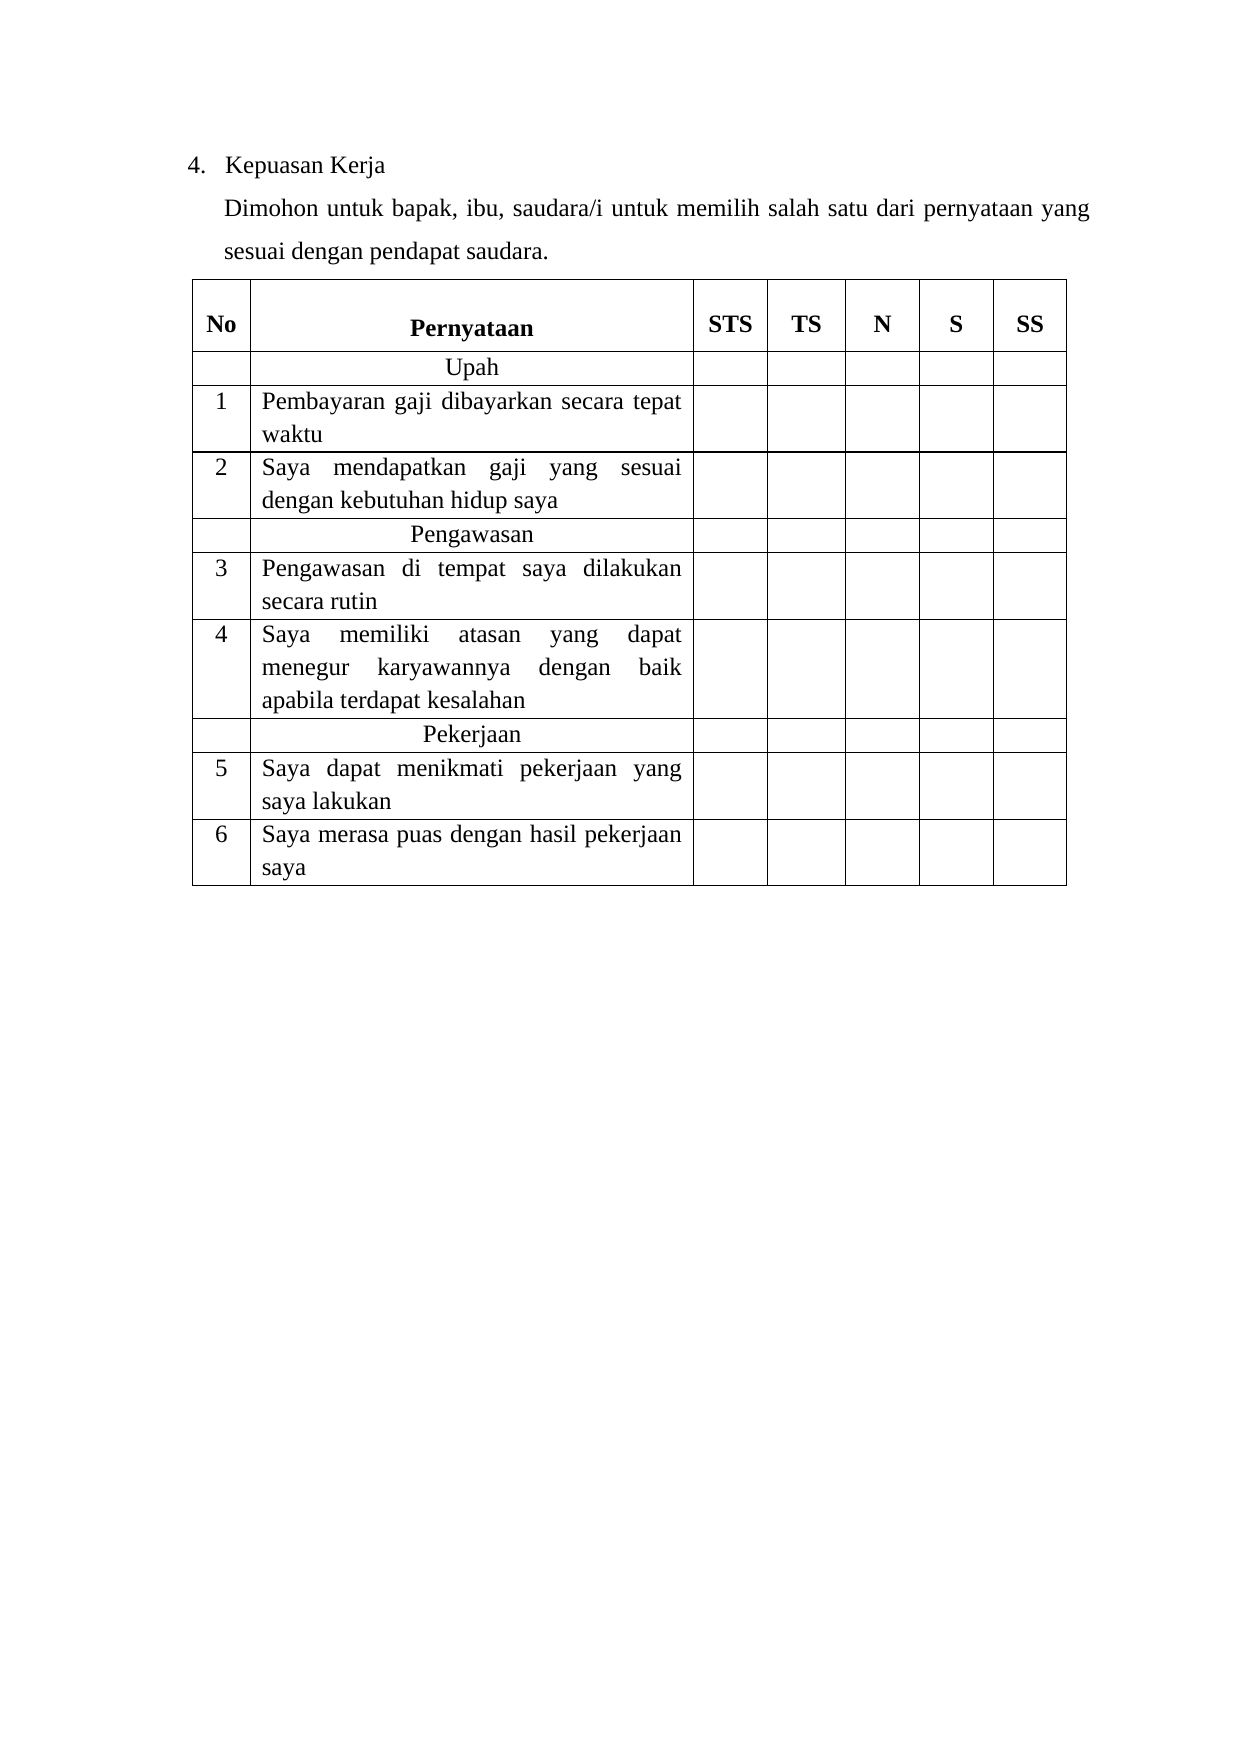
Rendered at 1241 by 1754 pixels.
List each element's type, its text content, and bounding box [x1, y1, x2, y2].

table_cell [694, 453, 767, 518]
table_cell [694, 820, 767, 885]
table_cell [193, 519, 250, 552]
table_cell [694, 386, 767, 451]
table_cell [920, 620, 993, 718]
table_cell [694, 352, 767, 385]
table_cell 3 [193, 553, 250, 618]
table_header STS [694, 280, 767, 351]
list Kepuasan Kerja [187, 150, 1090, 179]
table_cell [768, 553, 845, 618]
table_cell [694, 620, 767, 718]
table_cell Pekerjaan [251, 719, 693, 752]
table_cell [193, 352, 250, 385]
table_header No [193, 280, 250, 351]
table_cell [694, 519, 767, 552]
table_header SS [994, 280, 1066, 351]
table_cell 1 [193, 386, 250, 451]
table_cell [846, 719, 919, 752]
table_cell Saya merasa puas dengan hasil pekerjaan saya [251, 820, 693, 885]
table_cell [846, 453, 919, 518]
table_cell [846, 620, 919, 718]
table_cell [694, 719, 767, 752]
table_cell [694, 553, 767, 618]
table_cell [768, 820, 845, 885]
table_header N [846, 280, 919, 351]
table_cell Upah [251, 352, 693, 385]
table_cell 6 [193, 820, 250, 885]
table_cell [994, 820, 1066, 885]
table_cell [994, 352, 1066, 385]
table_cell [846, 553, 919, 618]
table_cell [920, 719, 993, 752]
table_cell [920, 519, 993, 552]
table_cell [920, 753, 993, 818]
table_cell Saya memiliki atasan yang dapat menegur karyawannya dengan baik apabila terdapat kesalahan [251, 620, 693, 718]
table_cell [994, 519, 1066, 552]
table_cell [768, 453, 845, 518]
table_cell [846, 820, 919, 885]
table_cell [994, 386, 1066, 451]
table_cell [994, 719, 1066, 752]
table_cell [920, 386, 993, 451]
table_cell [846, 519, 919, 552]
table_cell Pengawasan [251, 519, 693, 552]
text Dimohon untuk bapak, ibu, saudara/i untuk memilih salah satu dari pernyataan yang sesuai dengan pendapat saudara. [224, 193, 1090, 265]
table_cell [846, 386, 919, 451]
table_header TS [768, 280, 845, 351]
table_cell [768, 620, 845, 718]
table_cell [994, 620, 1066, 718]
table_cell [994, 453, 1066, 518]
table_cell [768, 352, 845, 385]
table_cell [920, 820, 993, 885]
table_cell [920, 453, 993, 518]
table_cell Saya dapat menikmati pekerjaan yang saya lakukan [251, 753, 693, 818]
table_cell [846, 352, 919, 385]
table_cell [694, 753, 767, 818]
table_cell [846, 753, 919, 818]
table_cell 5 [193, 753, 250, 818]
table_cell Saya mendapatkan gaji yang sesuai dengan kebutuhan hidup saya [251, 453, 693, 518]
table_cell [994, 553, 1066, 618]
table_cell Pembayaran gaji dibayarkan secara tepat waktu [251, 386, 693, 451]
table_cell [768, 719, 845, 752]
table_cell [768, 386, 845, 451]
table_cell [768, 519, 845, 552]
table_header Pernyataan [251, 280, 693, 351]
table_cell [193, 719, 250, 752]
table_header S [920, 280, 993, 351]
table_cell 4 [193, 620, 250, 718]
table_cell Pengawasan di tempat saya dilakukan secara rutin [251, 553, 693, 618]
table_cell [994, 753, 1066, 818]
table_cell [768, 753, 845, 818]
table_cell [920, 352, 993, 385]
table_cell [920, 553, 993, 618]
table_cell 2 [193, 453, 250, 518]
